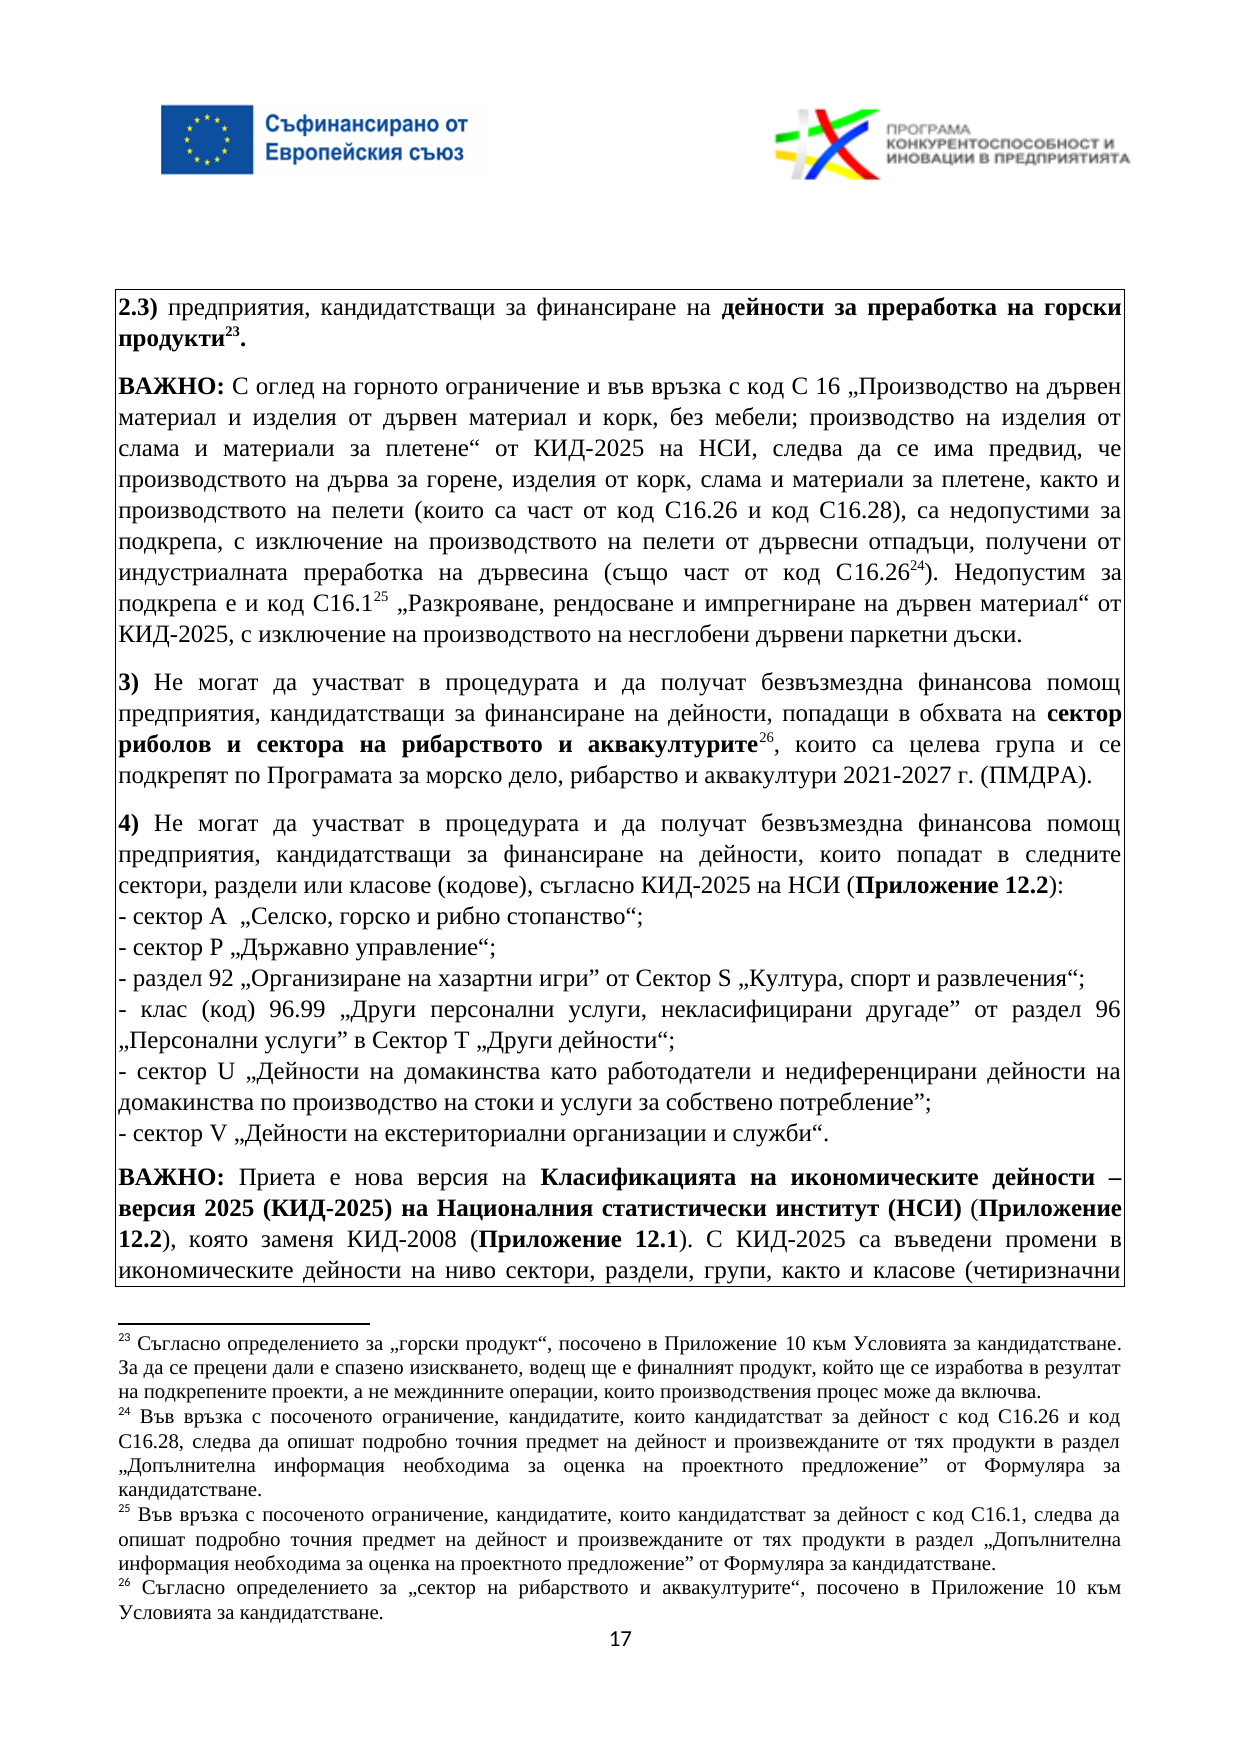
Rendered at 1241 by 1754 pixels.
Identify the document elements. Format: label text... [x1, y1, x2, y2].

text - сектор U „Дейности на домакинства като работодатели и недиференцирани дейности на домакинства по производство на стоки и услуги за собствено потребление”; [116, 1053, 1124, 1115]
text 4) Не могат да участват в процедурата и да получат безвъзмездна финансова помощ предприятия, кандидатстващи за финансиране на дейности, които попадат в следните сектори, раздели или класове (кодове), съгласно КИД-2025 на НСИ (Приложение 12.2): [116, 805, 1124, 898]
picture [157, 101, 488, 179]
text - клас (код) 96.99 „Други персонални услуги, некласифицирани другаде” от раздел 96 „Персонални услуги” в Сектор T „Други дейности“; [116, 991, 1124, 1053]
text - сектор P „Държавно управление“; [116, 929, 1124, 960]
text - сектор V „Дейности на екстериториални организации и служби“. [116, 1115, 1124, 1147]
text ВАЖНО: С оглед на горното ограничение и във връзка с код С 16 „Производство на дървен материал и изделия от дървен материал и корк, без мебели; производство на изделия от слама и материали за плетене“ от КИД-2025 на НСИ, следва да се има предвид, че производството на дърва за горене, изделия от корк, слама и материали за плетене, както и производството на пелети (които са част от код С16.26 и код С16.28), са недопустими за подкрепа, с изключение на производството на пелети от дървесни отпадъци, получени от индустриалната преработка на дървесина (също част от код С16.26). Недопустим за подкрепа е и код С16.1 „Разкрояване, рендосване и импрегниране на дървен материал“ от КИД-2025, с изключение на производството на несглобени дървени паркетни дъски. [116, 368, 1124, 648]
picture [773, 101, 1134, 189]
text - раздел 92 „Организиране на хазартни игри” от Сектор S „Култура, спорт и развлечения“; [116, 960, 1124, 991]
text 2.3) предприятия, кандидатстващи за финансиране на дейности за преработка на горски продукти. [116, 290, 1124, 352]
text 3) Не могат да участват в процедурата и да получат безвъзмездна финансова помощ предприятия, кандидатстващи за финансиране на дейности, попадащи в обхвата на сектор риболов и сектора на рибарството и аквакултурите, които са целева група и се подкрепят по Програмата за морско дело, рибарство и аквакултури 2021-2027 г. (ПМДРА). [116, 664, 1124, 789]
text - сектор А „Селско, горско и рибно стопанство“; [116, 898, 1124, 929]
